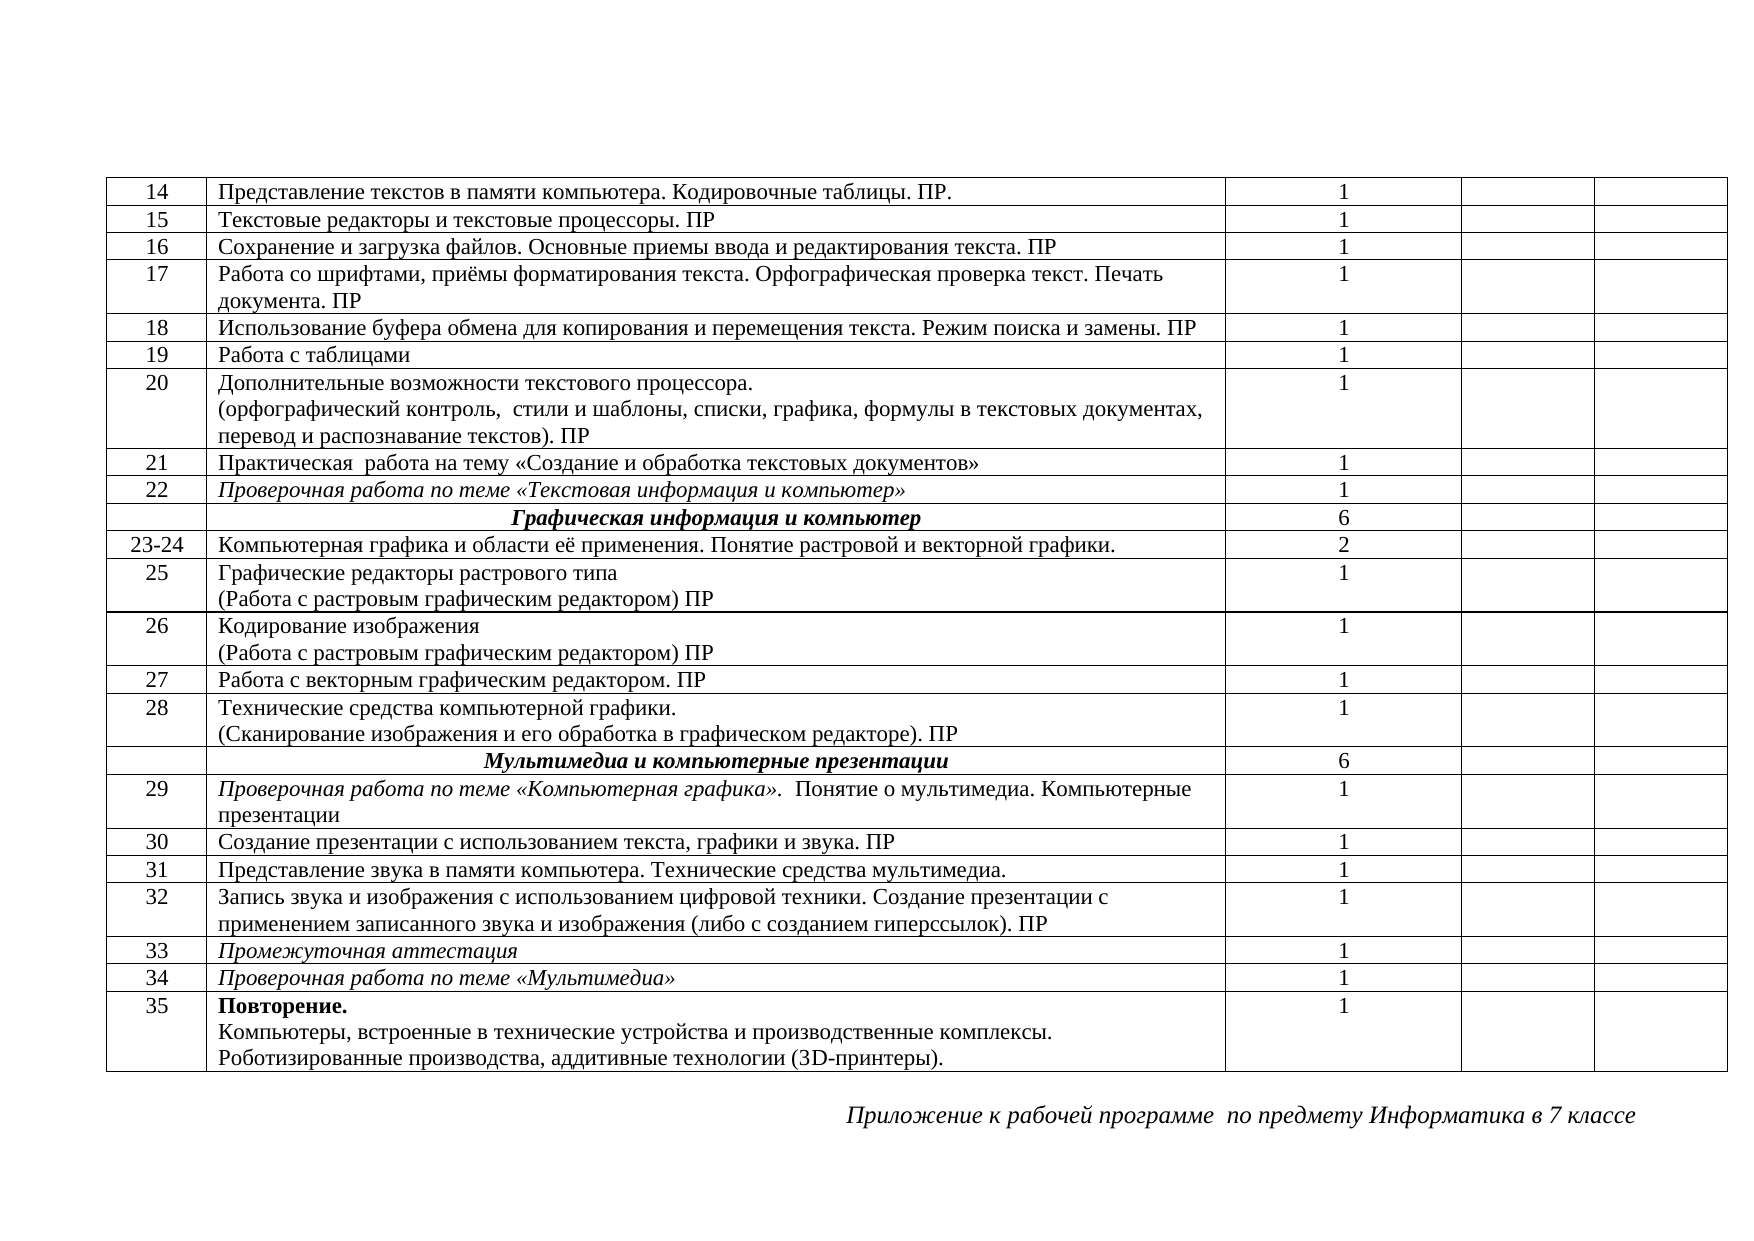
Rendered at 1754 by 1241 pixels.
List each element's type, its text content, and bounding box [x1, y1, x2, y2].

table_cell [1595, 206, 1727, 232]
table_cell [1595, 531, 1727, 558]
table_cell [1462, 476, 1594, 503]
table_cell 6 [1226, 504, 1461, 530]
table_cell 35 [107, 992, 206, 1071]
table_cell 1 [1226, 856, 1461, 882]
table_cell Текстовые редакторы и текстовые процессоры. ПР [207, 206, 1225, 232]
table_cell 2 [1226, 531, 1461, 558]
table_cell [1595, 314, 1727, 341]
table_cell 16 [107, 233, 206, 259]
table_cell 1 [1226, 694, 1461, 746]
table_cell 1 [1226, 964, 1461, 991]
table_cell 30 [107, 829, 206, 855]
table_cell [1595, 369, 1727, 448]
table_cell 19 [107, 342, 206, 368]
table_cell [1462, 829, 1594, 855]
table_cell 25 [107, 559, 206, 611]
table_cell 1 [1226, 775, 1461, 827]
table_cell [1595, 342, 1727, 368]
table_cell Работа с таблицами [207, 342, 1225, 368]
table_cell [1462, 883, 1594, 936]
text Приложение к рабочей программе по предмету Информатика в 7 классе [118, 1101, 1636, 1129]
table_cell [1595, 666, 1727, 692]
table_cell [1595, 504, 1727, 530]
table_cell [1462, 504, 1594, 530]
table_cell 15 [107, 206, 206, 232]
table_cell Использование буфера обмена для копирования и перемещения текста. Режим поиска и замены. ПР [207, 314, 1225, 341]
table_cell 33 [107, 937, 206, 963]
table_cell Промежуточная аттестация [207, 937, 1225, 963]
table_cell [1595, 883, 1727, 936]
table_cell 1 [1226, 559, 1461, 611]
table_cell 1 [1226, 992, 1461, 1071]
table_cell [1595, 964, 1727, 991]
table_cell 26 [107, 613, 206, 665]
table_cell [1462, 666, 1594, 692]
table_cell Практическая работа на тему «Создание и обработка текстовых документов» [207, 449, 1225, 475]
table_cell [1595, 476, 1727, 503]
table_cell [1462, 937, 1594, 963]
table_cell 34 [107, 964, 206, 991]
table_cell Компьютерная графика и области её применения. Понятие растровой и векторной графики. [207, 531, 1225, 558]
table_cell [1595, 233, 1727, 259]
table_cell [1595, 178, 1727, 204]
table_cell 32 [107, 883, 206, 936]
table_cell 1 [1226, 260, 1461, 313]
table_cell 18 [107, 314, 206, 341]
table_cell 1 [1226, 369, 1461, 448]
table_cell Графическая информация и компьютер [207, 504, 1225, 530]
table_cell [1462, 964, 1594, 991]
table_cell [1462, 747, 1594, 774]
table_cell 6 [1226, 747, 1461, 774]
table_cell [1595, 260, 1727, 313]
table_cell [1595, 775, 1727, 827]
table_cell Сохранение и загрузка файлов. Основные приемы ввода и редактирования текста. ПР [207, 233, 1225, 259]
table_cell Представление звука в памяти компьютера. Технические средства мультимедиа. [207, 856, 1225, 882]
table_cell [1462, 369, 1594, 448]
table_cell 14 [107, 178, 206, 204]
table_cell Проверочная работа по теме «Компьютерная графика». Понятие о мультимедиа. Компьютерные презентации [207, 775, 1225, 827]
table_cell [1595, 992, 1727, 1071]
table_cell 1 [1226, 937, 1461, 963]
table_cell 1 [1226, 883, 1461, 936]
table_cell Работа со шрифтами, приёмы форматирования текста. Орфографическая проверка текст. Печать документа. ПР [207, 260, 1225, 313]
table_cell [1462, 992, 1594, 1071]
table_cell [1462, 314, 1594, 341]
table_cell [1462, 178, 1594, 204]
table_cell [1462, 449, 1594, 475]
table_cell [1462, 856, 1594, 882]
table_cell [1462, 694, 1594, 746]
table_cell Мультимедиа и компьютерные презентации [207, 747, 1225, 774]
table_cell 1 [1226, 666, 1461, 692]
table_cell 1 [1226, 476, 1461, 503]
table_cell Запись звука и изображения с использованием цифровой техники. Создание презентации с применением записанного звука и изображения (либо с созданием гиперссылок). ПР [207, 883, 1225, 936]
table_cell [1595, 747, 1727, 774]
table_cell 21 [107, 449, 206, 475]
table_cell Работа с векторным графическим редактором. ПР [207, 666, 1225, 692]
table_cell 29 [107, 775, 206, 827]
table_cell [1595, 449, 1727, 475]
table_cell [1595, 937, 1727, 963]
table_cell Проверочная работа по теме «Мультимедиа» [207, 964, 1225, 991]
table_cell Дополнительные возможности текстового процессора. (орфографический контроль, стили и шаблоны, списки, графика, формулы в текстовых документах, перевод и распознавание текстов). ПР [207, 369, 1225, 448]
table_cell 23-24 [107, 531, 206, 558]
table_cell Графические редакторы растрового типа (Работа с растровым графическим редактором) ПР [207, 559, 1225, 611]
table_cell 1 [1226, 178, 1461, 204]
table_cell [1462, 613, 1594, 665]
table_cell [1462, 531, 1594, 558]
table_cell 1 [1226, 233, 1461, 259]
table_cell [1462, 260, 1594, 313]
table_cell 20 [107, 369, 206, 448]
table_cell Проверочная работа по теме «Текстовая информация и компьютер» [207, 476, 1225, 503]
table_cell [107, 747, 206, 774]
table_cell [1595, 613, 1727, 665]
table_cell Технические средства компьютерной графики. (Сканирование изображения и его обработка в графическом редакторе). ПР [207, 694, 1225, 746]
table_cell [107, 504, 206, 530]
table_cell Повторение. Компьютеры, встроенные в технические устройства и производственные комплексы. Роботизированные производства, аддитивные технологии (3D-принтеры). [207, 992, 1225, 1071]
table_cell 1 [1226, 342, 1461, 368]
table_cell [1462, 559, 1594, 611]
table_cell 1 [1226, 829, 1461, 855]
table_cell Кодирование изображения (Работа с растровым графическим редактором) ПР [207, 613, 1225, 665]
table_cell [1462, 775, 1594, 827]
table_cell [1462, 342, 1594, 368]
table_cell 17 [107, 260, 206, 313]
table_cell [1462, 206, 1594, 232]
table_cell 28 [107, 694, 206, 746]
table_cell 27 [107, 666, 206, 692]
table_cell 1 [1226, 314, 1461, 341]
table_cell Представление текстов в памяти компьютера. Кодировочные таблицы. ПР. [207, 178, 1225, 204]
table_cell 22 [107, 476, 206, 503]
table_cell 1 [1226, 206, 1461, 232]
table_cell [1595, 829, 1727, 855]
table_cell 1 [1226, 449, 1461, 475]
table_cell [1595, 694, 1727, 746]
table_cell 31 [107, 856, 206, 882]
table_cell 1 [1226, 613, 1461, 665]
table_cell [1462, 233, 1594, 259]
table_cell [1595, 559, 1727, 611]
table_cell Создание презентации с использованием текста, графики и звука. ПР [207, 829, 1225, 855]
table_cell [1595, 856, 1727, 882]
